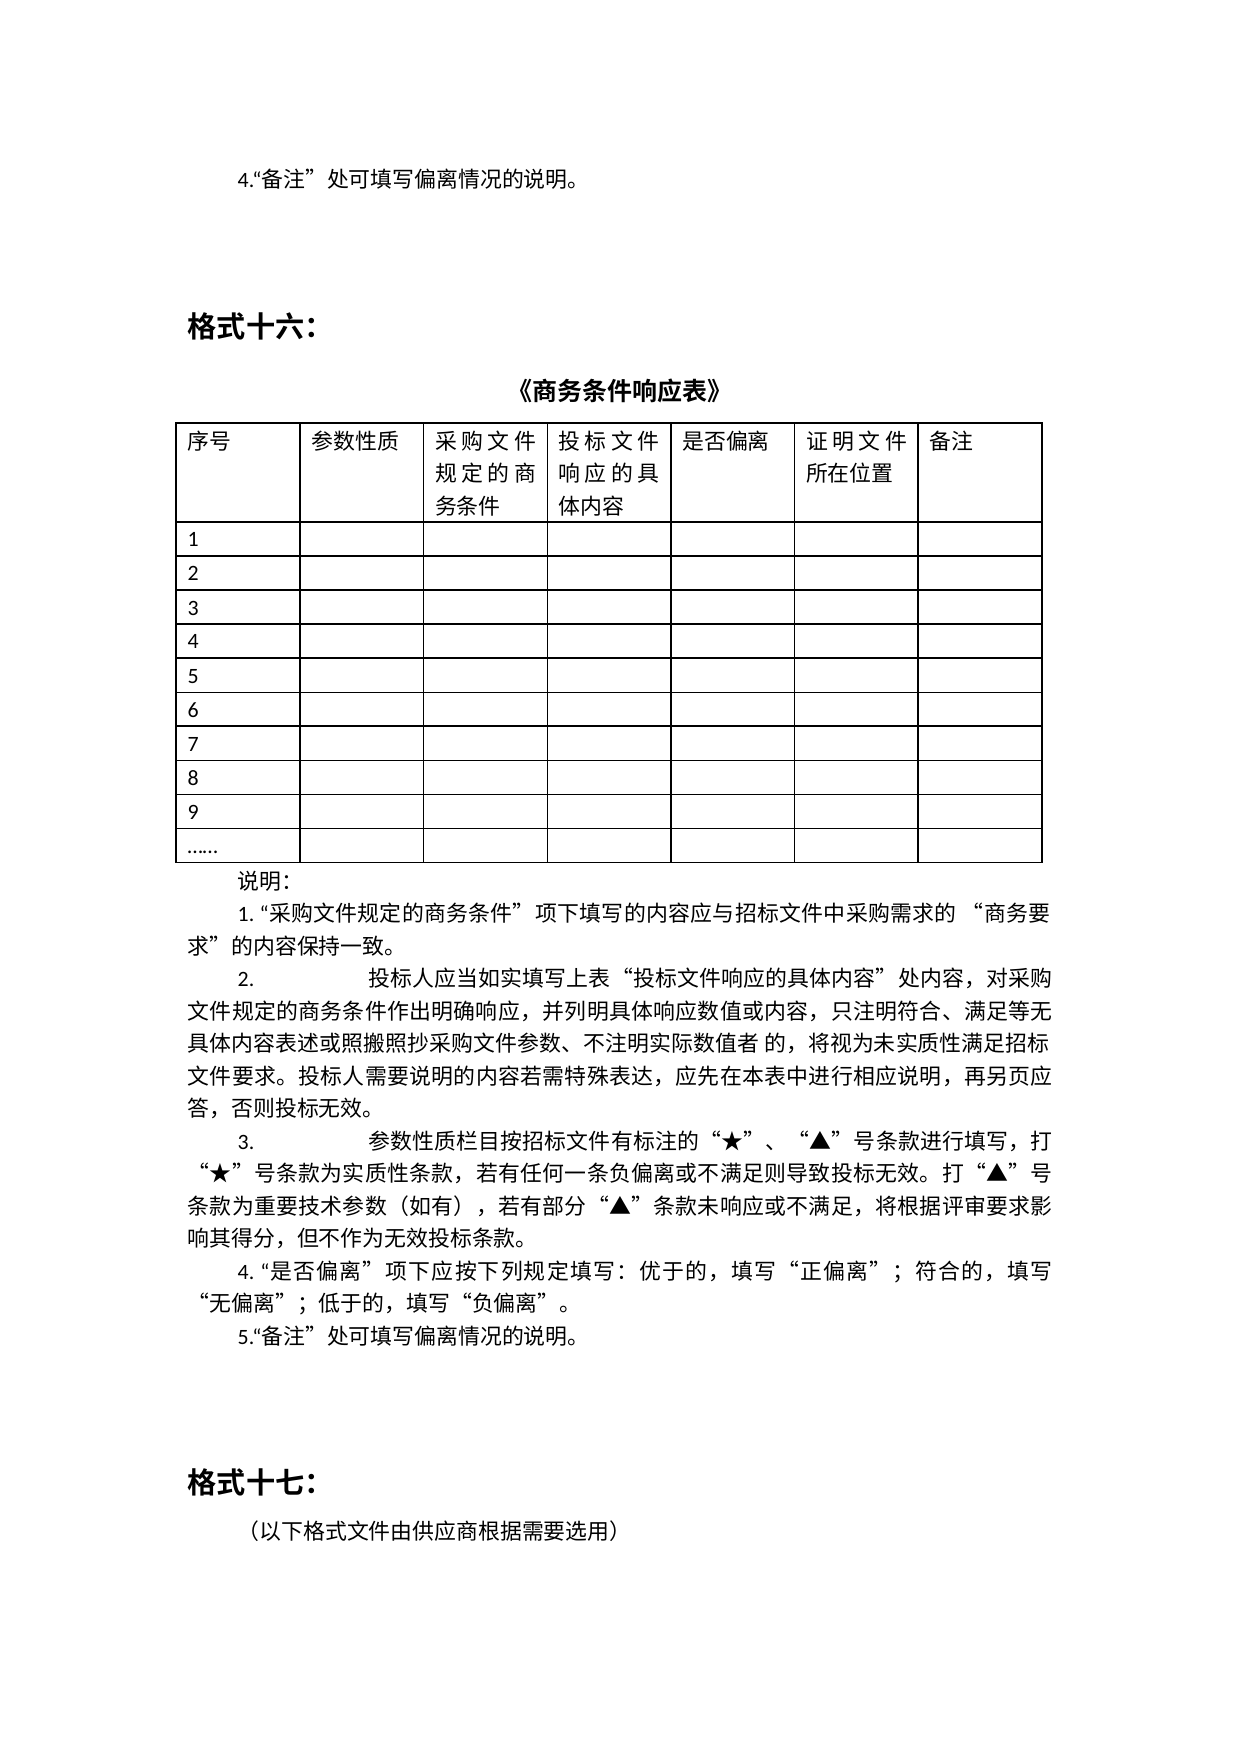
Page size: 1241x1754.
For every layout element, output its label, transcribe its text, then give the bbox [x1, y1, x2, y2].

text 4. “是否偏离”项下应按下列规定填写：优于的，填写“正偏离”；符合的，填写“无偏离”；低于的，填写“负偏离”。 [187, 1253, 1053, 1318]
table_cell 1 [177, 523, 299, 555]
table_cell …… [177, 829, 299, 862]
table_cell [672, 727, 794, 759]
table_cell [919, 829, 1041, 862]
table_cell [919, 659, 1041, 691]
text 5.“备注”处可填写偏离情况的说明。 [187, 1318, 1053, 1351]
table_cell [548, 625, 670, 657]
text 4.“备注”处可填写偏离情况的说明。 [187, 162, 1053, 194]
table_cell [301, 625, 423, 657]
table_cell [424, 557, 547, 589]
text 格式十六： [187, 292, 1053, 357]
table_cell [424, 795, 547, 828]
text （以下格式文件由供应商根据需要选用） [187, 1513, 1053, 1546]
table_cell [795, 761, 917, 793]
table_cell 7 [177, 727, 299, 759]
table_cell [672, 761, 794, 793]
text 《商务条件响应表》 [187, 357, 1053, 422]
table_cell [548, 591, 670, 623]
table_header 备注 [919, 424, 1041, 521]
table_cell [672, 591, 794, 623]
table_cell [424, 693, 547, 725]
table_cell [672, 557, 794, 589]
table_cell [301, 761, 423, 793]
table_cell [919, 761, 1041, 793]
table_cell [795, 625, 917, 657]
table_cell [424, 829, 547, 862]
table_cell [672, 523, 794, 555]
table_cell [548, 693, 670, 725]
table_cell [548, 761, 670, 793]
table_cell [548, 727, 670, 759]
table_cell 6 [177, 693, 299, 725]
table_cell [548, 659, 670, 691]
table_cell [919, 727, 1041, 759]
table_cell [424, 523, 547, 555]
table_cell [795, 523, 917, 555]
text 说明： [187, 863, 1053, 896]
table_cell [424, 727, 547, 759]
table_cell 5 [177, 659, 299, 691]
text 格式十七： [187, 1448, 1053, 1513]
table_cell [919, 625, 1041, 657]
text 2. 投标人应当如实填写上表“投标文件响应的具体内容”处内容，对采购文件规定的商务条件作出明确响应，并列明具体响应数值或内容，只注明符合、满足等无具体内容表述或照搬照抄采购文件参数、不注明实际数值者 的，将视为未实质性满足招标文件要求。投标人需要说明的内容若需特殊表达，应先在本表中进行相应说明，再另页应答，否则投标无效。 [187, 961, 1053, 1123]
table_header 是否偏离 [672, 424, 794, 521]
table_cell [301, 829, 423, 862]
table_cell [672, 625, 794, 657]
table_cell [919, 795, 1041, 828]
table_cell [424, 761, 547, 793]
table_cell 3 [177, 591, 299, 623]
table_cell 9 [177, 795, 299, 828]
table_cell [672, 693, 794, 725]
table_cell [919, 693, 1041, 725]
table_cell [424, 625, 547, 657]
table_cell [795, 829, 917, 862]
table_cell [301, 795, 423, 828]
table_header 证明文件所在位置 [795, 424, 917, 521]
table_cell [301, 523, 423, 555]
table_cell [424, 591, 547, 623]
table_header 序号 [177, 424, 299, 521]
table_cell [548, 795, 670, 828]
table_cell [301, 727, 423, 759]
table_cell [795, 727, 917, 759]
table_cell [919, 557, 1041, 589]
table_cell 4 [177, 625, 299, 657]
table_cell [301, 659, 423, 691]
table_cell [301, 591, 423, 623]
table_cell [795, 693, 917, 725]
table_cell [919, 591, 1041, 623]
table_header 投标文件响应的具体内容 [548, 424, 670, 521]
table_cell [424, 659, 547, 691]
table_cell [795, 591, 917, 623]
table_cell 8 [177, 761, 299, 793]
table_cell [301, 693, 423, 725]
text 3. 参数性质栏目按招标文件有标注的“★”、“▲”号条款进行填写，打“★”号条款为实质性条款，若有任何一条负偏离或不满足则导致投标无效。打“▲”号条款为重要技术参数（如有），若有部分“▲”条款未响应或不满足，将根据评审要求影响其得分，但不作为无效投标条款。 [187, 1123, 1053, 1253]
table_cell [548, 523, 670, 555]
table_cell [672, 795, 794, 828]
table_cell [548, 829, 670, 862]
text 1. “采购文件规定的商务条件”项下填写的内容应与招标文件中采购需求的 “商务要求”的内容保持一致。 [187, 896, 1053, 961]
table_cell [672, 659, 794, 691]
table_cell [301, 557, 423, 589]
table_cell 2 [177, 557, 299, 589]
table_cell [795, 659, 917, 691]
table_cell [548, 557, 670, 589]
table_cell [795, 557, 917, 589]
table_header 采购文件规定的商务条件 [424, 424, 547, 521]
table_header 参数性质 [301, 424, 423, 521]
table_cell [919, 523, 1041, 555]
table_cell [795, 795, 917, 828]
table_cell [672, 829, 794, 862]
